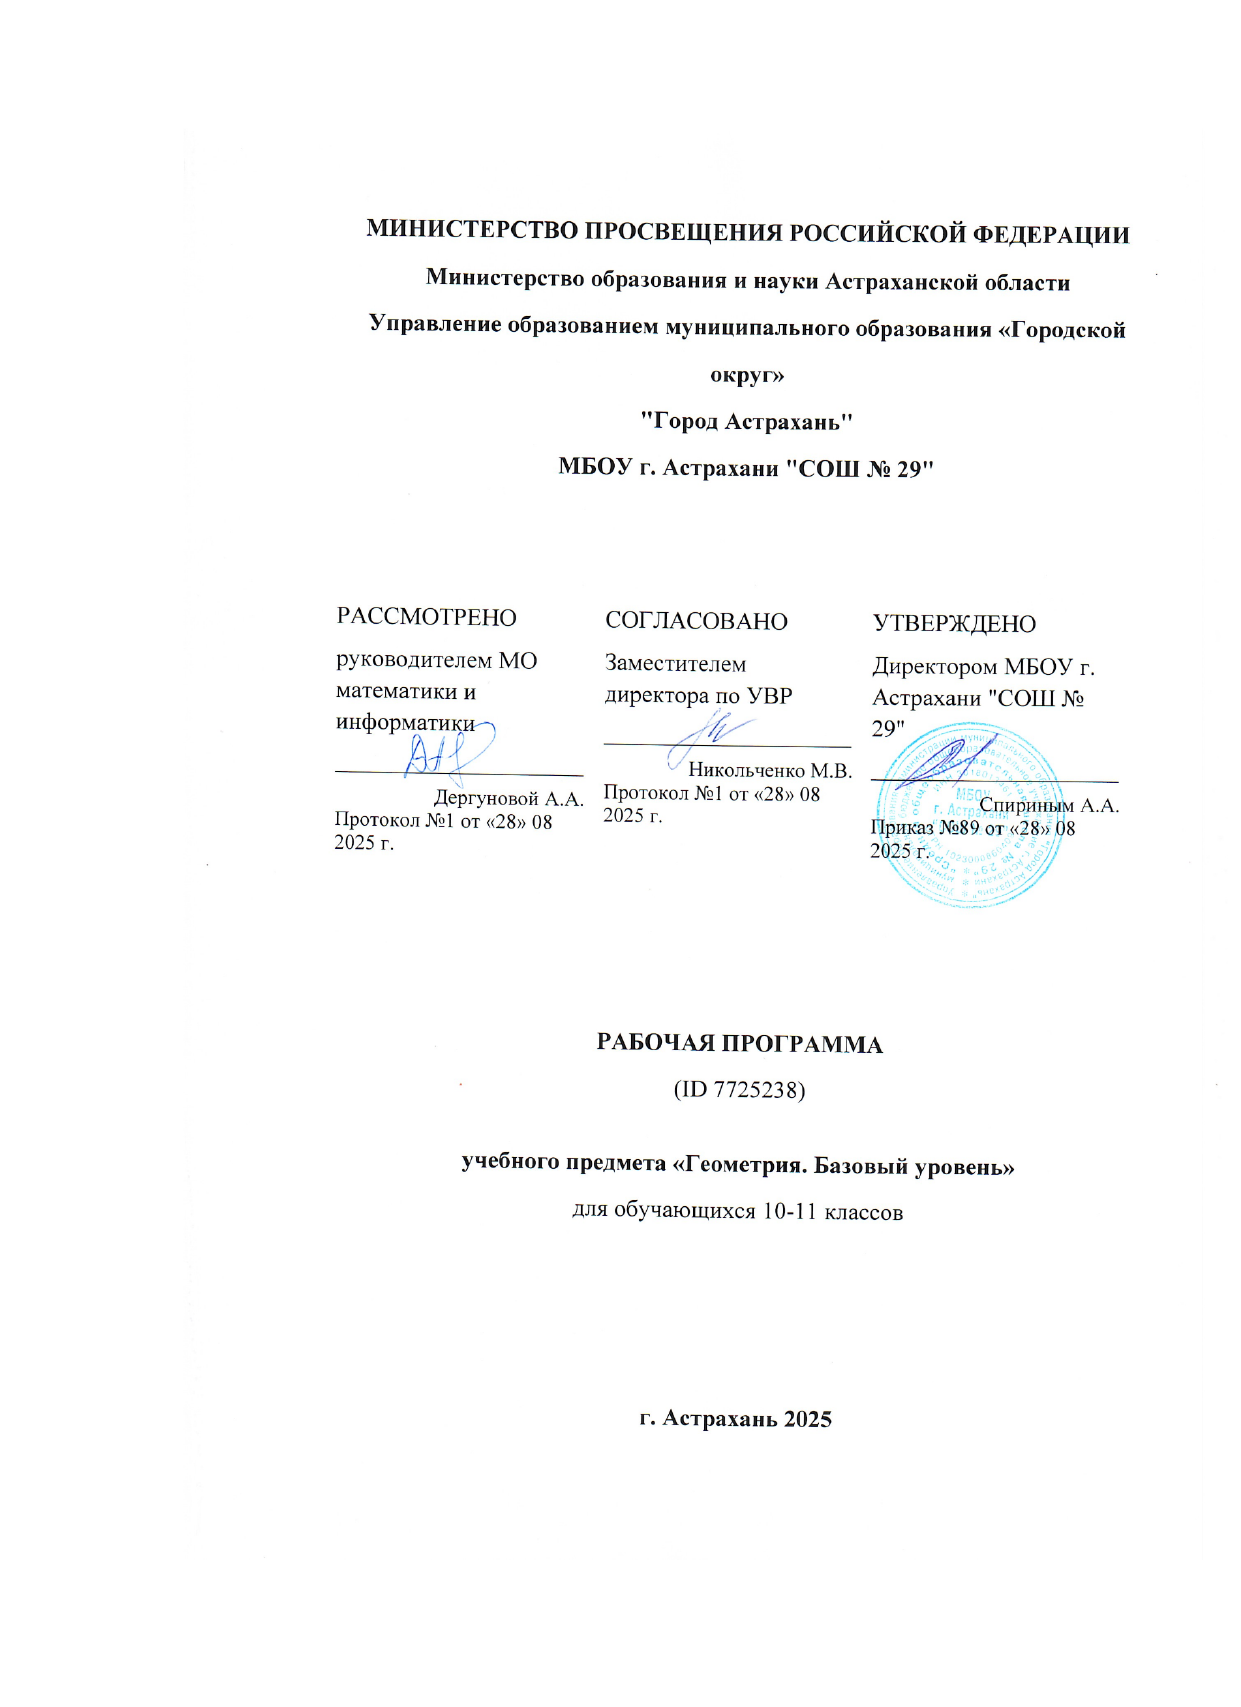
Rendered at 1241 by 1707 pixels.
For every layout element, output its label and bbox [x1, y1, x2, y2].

picture [177, 118, 1228, 1560]
